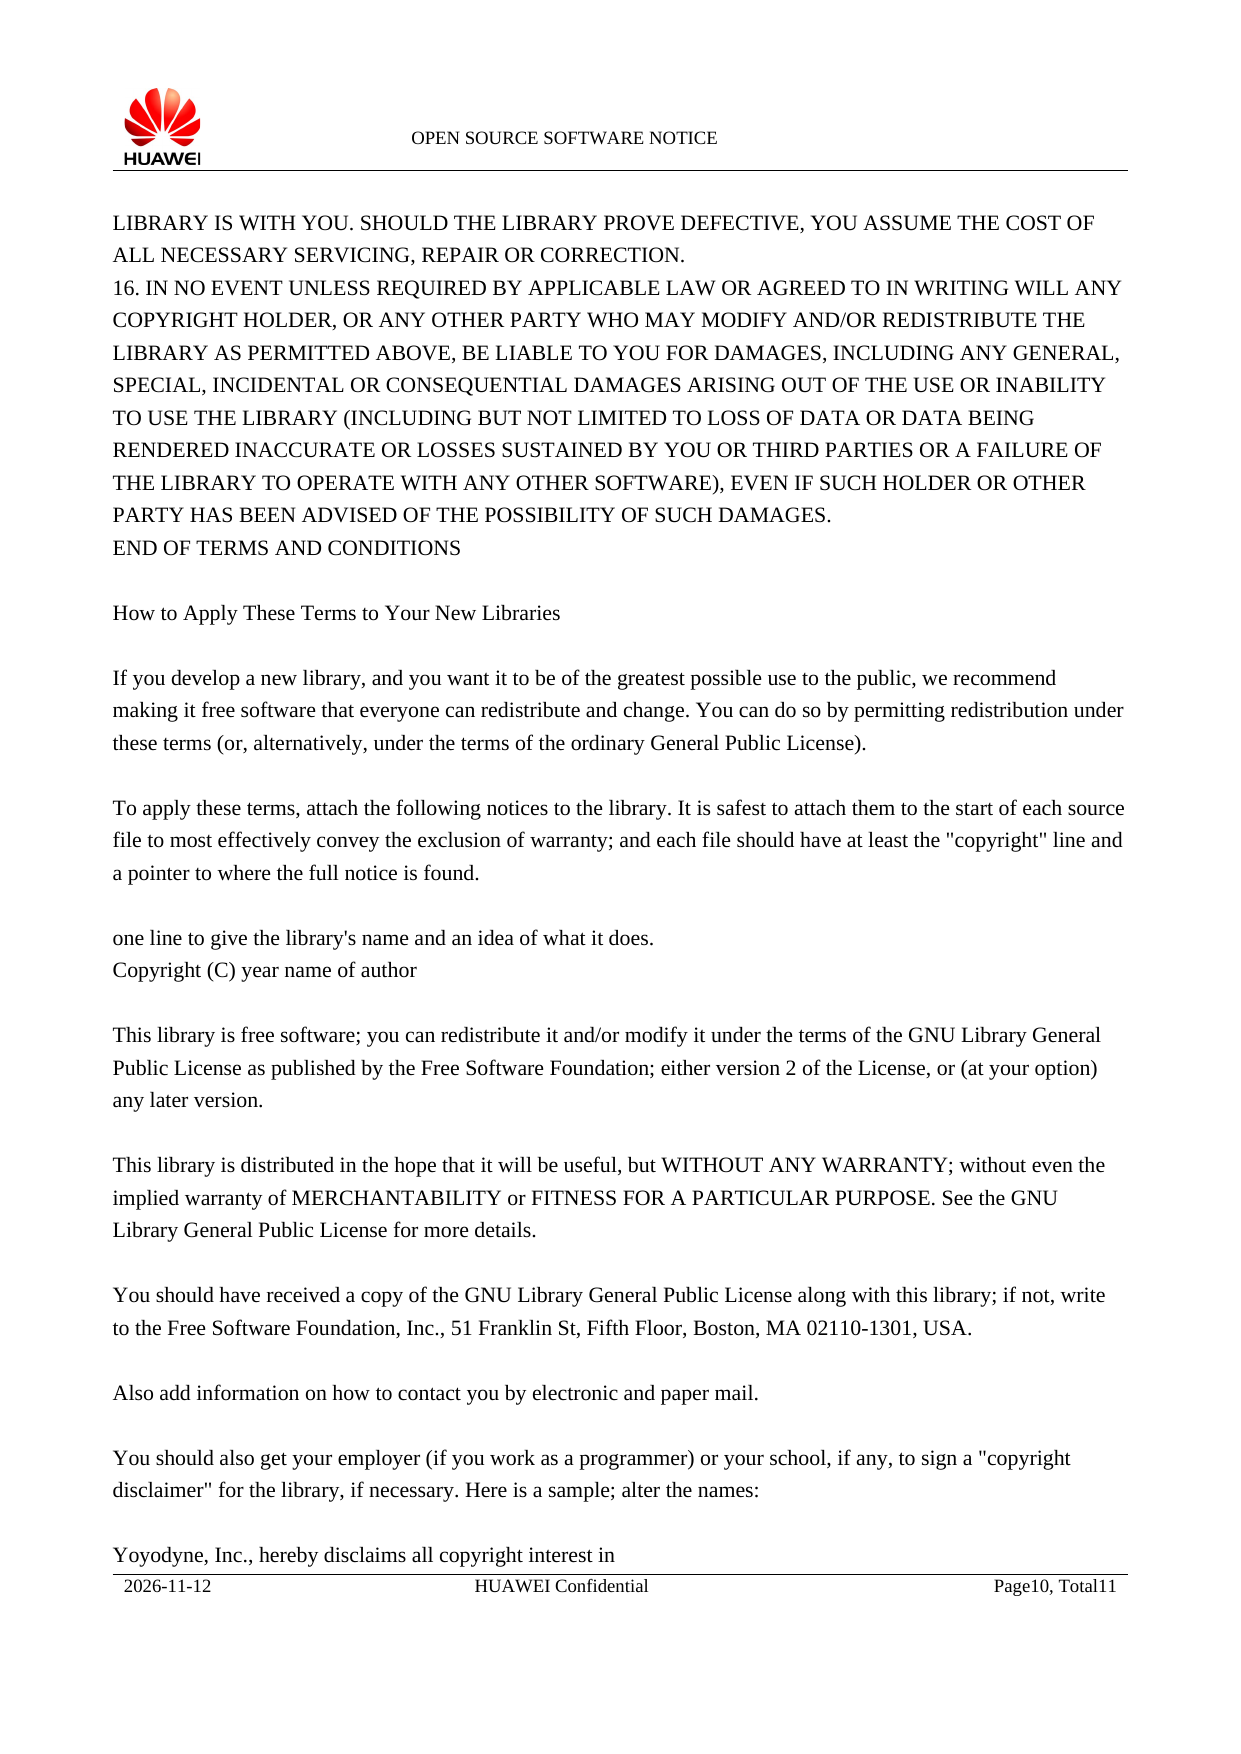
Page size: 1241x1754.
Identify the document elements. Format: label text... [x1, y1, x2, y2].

picture [124, 88, 201, 165]
